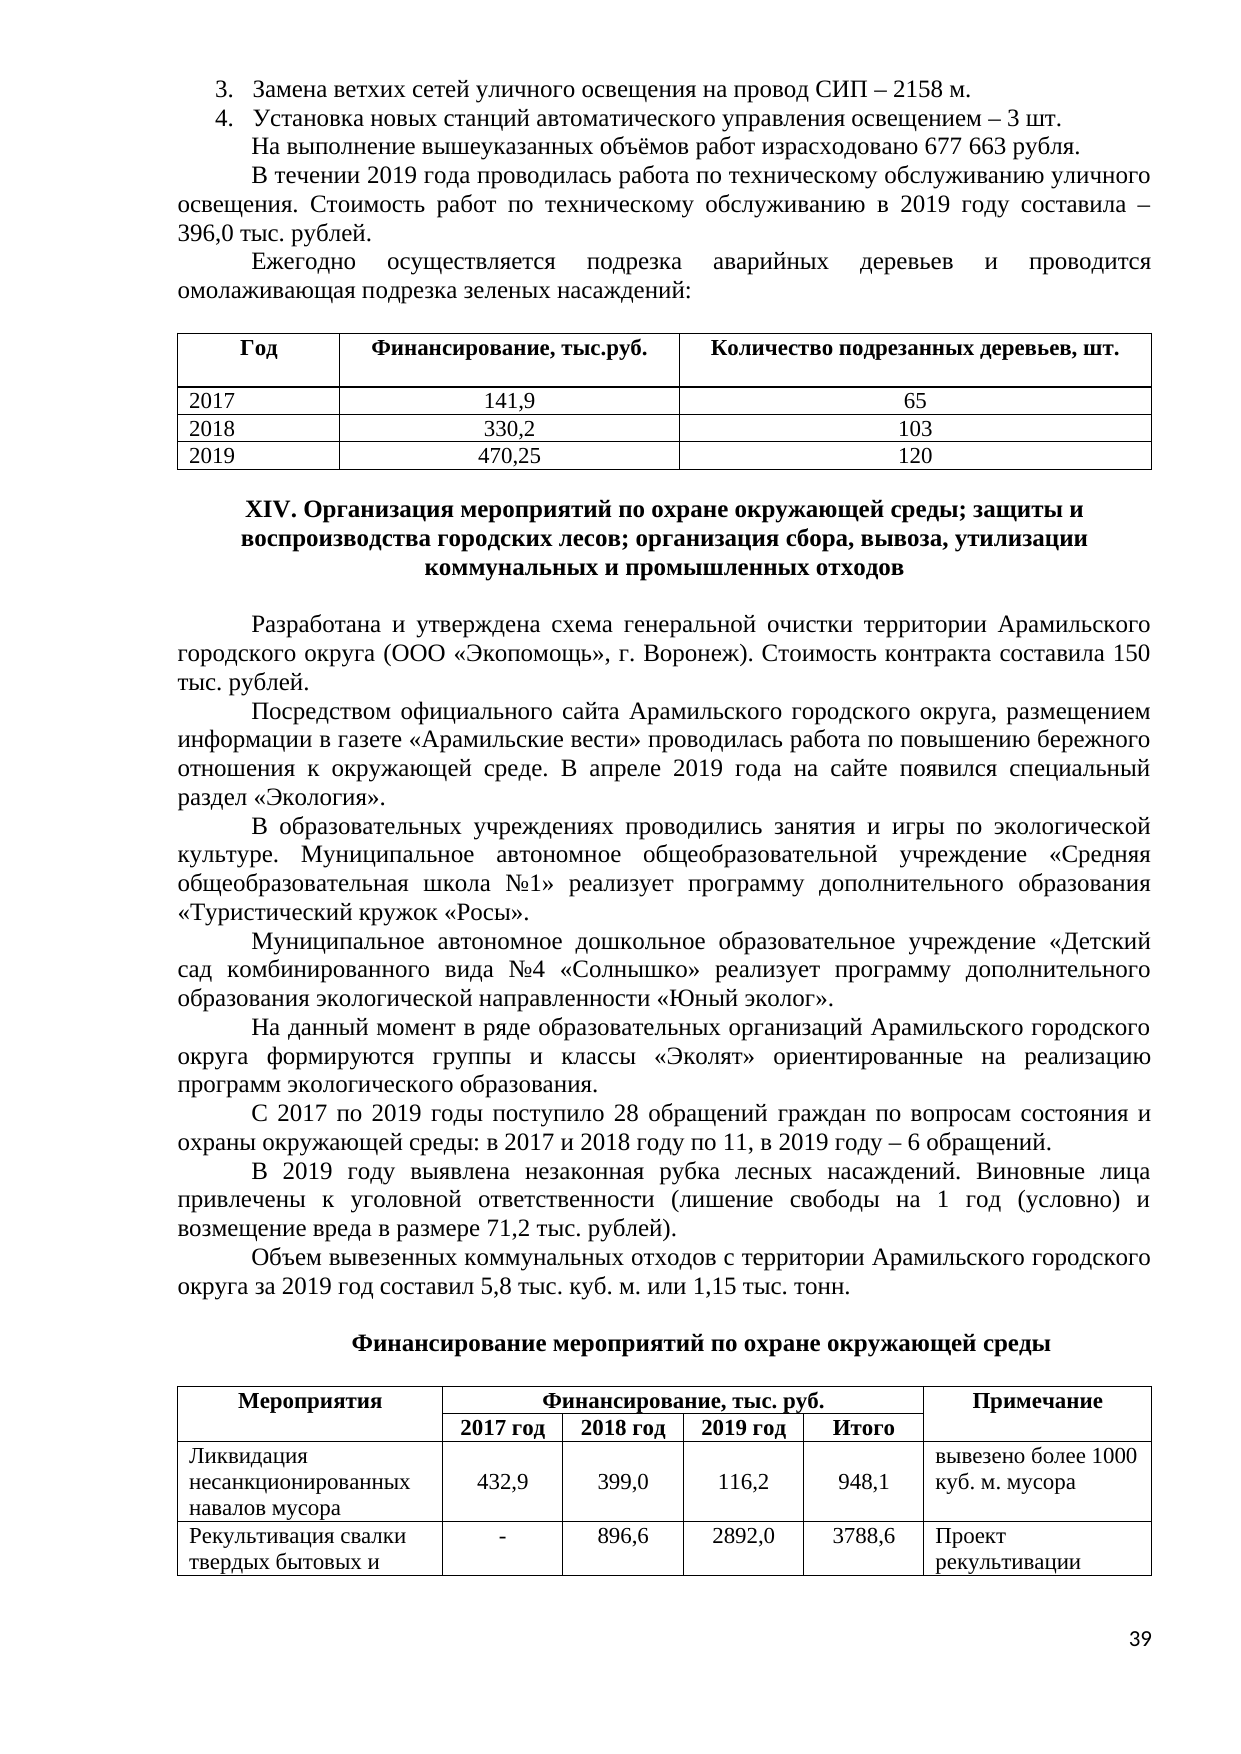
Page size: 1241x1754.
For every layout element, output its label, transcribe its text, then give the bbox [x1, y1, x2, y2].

table_cell 103 [680, 415, 1151, 441]
table_header Финансирование, тыс.руб. [340, 334, 679, 386]
table_cell 896,6 [563, 1522, 683, 1574]
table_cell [178, 1522, 442, 1574]
text В течении 2019 года проводилась работа по техническому обслуживанию уличного освещения. Стоимость работ по техническому обслуживанию в 2019 году составила – 396,0 тыс. рублей. [177, 160, 1152, 246]
table_cell 120 [680, 442, 1151, 468]
table_cell - [443, 1522, 562, 1574]
table_cell 470,25 [340, 442, 679, 468]
table_header Примечание [924, 1387, 1151, 1441]
text Финансирование мероприятий по охране окружающей среды [177, 1328, 1152, 1357]
table_cell 2017 [178, 388, 339, 414]
table_cell 2892,0 [684, 1522, 803, 1574]
text Муниципальное автономное дошкольное образовательное учреждение «Детский сад комбинированного вида №4 «Солнышко» реализует программу дополнительного образования экологической направленности «Юный эколог». [177, 926, 1152, 1012]
text На данный момент в ряде образовательных организаций Арамильского городского округа формируются группы и классы «Эколят» ориентированные на реализацию программ экологического образования. [177, 1012, 1152, 1098]
table_header Финансирование, тыс. руб. [443, 1387, 923, 1413]
table_header Количество подрезанных деревьев, шт. [680, 334, 1151, 386]
table_cell 330,2 [340, 415, 679, 441]
table_cell вывезено более 1000 куб. м. мусора [924, 1442, 1151, 1521]
table_cell 2019 [178, 442, 339, 468]
table_cell 432,9 [443, 1442, 562, 1521]
text Посредством официального сайта Арамильского городского округа, размещением информации в газете «Арамильские вести» проводилась работа по повышению бережного отношения к окружающей среде. В апреле 2019 года на сайте появился специальный раздел «Экология». [177, 696, 1152, 811]
list Установка новых станций автоматического управления освещением – 3 шт. [215, 103, 1152, 131]
table_cell 948,1 [804, 1442, 923, 1521]
text Ежегодно осуществляется подрезка аварийных деревьев и проводится омолаживающая подрезка зеленых насаждений: [177, 246, 1152, 304]
table_cell 2018 год [563, 1414, 683, 1441]
table_cell Итого [804, 1414, 923, 1441]
text Объем вывезенных коммунальных отходов с территории Арамильского городского округа за 2019 год составил 5,8 тыс. куб. м. или 1,15 тыс. тонн. [177, 1242, 1152, 1299]
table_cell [924, 1522, 1151, 1574]
table_cell 65 [680, 388, 1151, 414]
list Замена ветхих сетей уличного освещения на провод СИП – 2158 м. [215, 74, 1152, 103]
table_cell Ликвидация несанкционированных навалов мусора [178, 1442, 442, 1521]
text На выполнение вышеуказанных объёмов работ израсходовано 677 663 рубля. [177, 131, 1152, 160]
table_cell 399,0 [563, 1442, 683, 1521]
table_cell 116,2 [684, 1442, 803, 1521]
text В 2019 году выявлена незаконная рубка лесных насаждений. Виновные лица привлечены к уголовной ответственности (лишение свободы на 1 год (условно) и возмещение вреда в размере 71,2 тыс. рублей). [177, 1156, 1152, 1242]
table_cell 2017 год [443, 1414, 562, 1441]
table_cell 141,9 [340, 388, 679, 414]
table_header Год [178, 334, 339, 386]
table_cell 2019 год [684, 1414, 803, 1441]
table_cell 2018 [178, 415, 339, 441]
text В образовательных учреждениях проводились занятия и игры по экологической культуре. Муниципальное автономное общеобразовательной учреждение «Средняя общеобразовательная школа №1» реализует программу дополнительного образования «Туристический кружок «Росы». [177, 811, 1152, 926]
table_header Мероприятия [178, 1387, 442, 1441]
text С 2017 по 2019 годы поступило 28 обращений граждан по вопросам состояния и охраны окружающей среды: в 2017 и 2018 году по 11, в 2019 году – 6 обращений. [177, 1098, 1152, 1156]
text Разработана и утверждена схема генеральной очистки территории Арамильского городского округа (ООО «Экопомощь», г. Воронеж). Стоимость контракта составила 150 тыс. рублей. [177, 609, 1152, 696]
text XIV. Организация мероприятий по охране окружающей среды; защиты и воспроизводства городских лесов; организация сбора, вывоза, утилизации коммунальных и промышленных отходов [177, 494, 1152, 581]
table_cell 3788,6 [804, 1522, 923, 1574]
